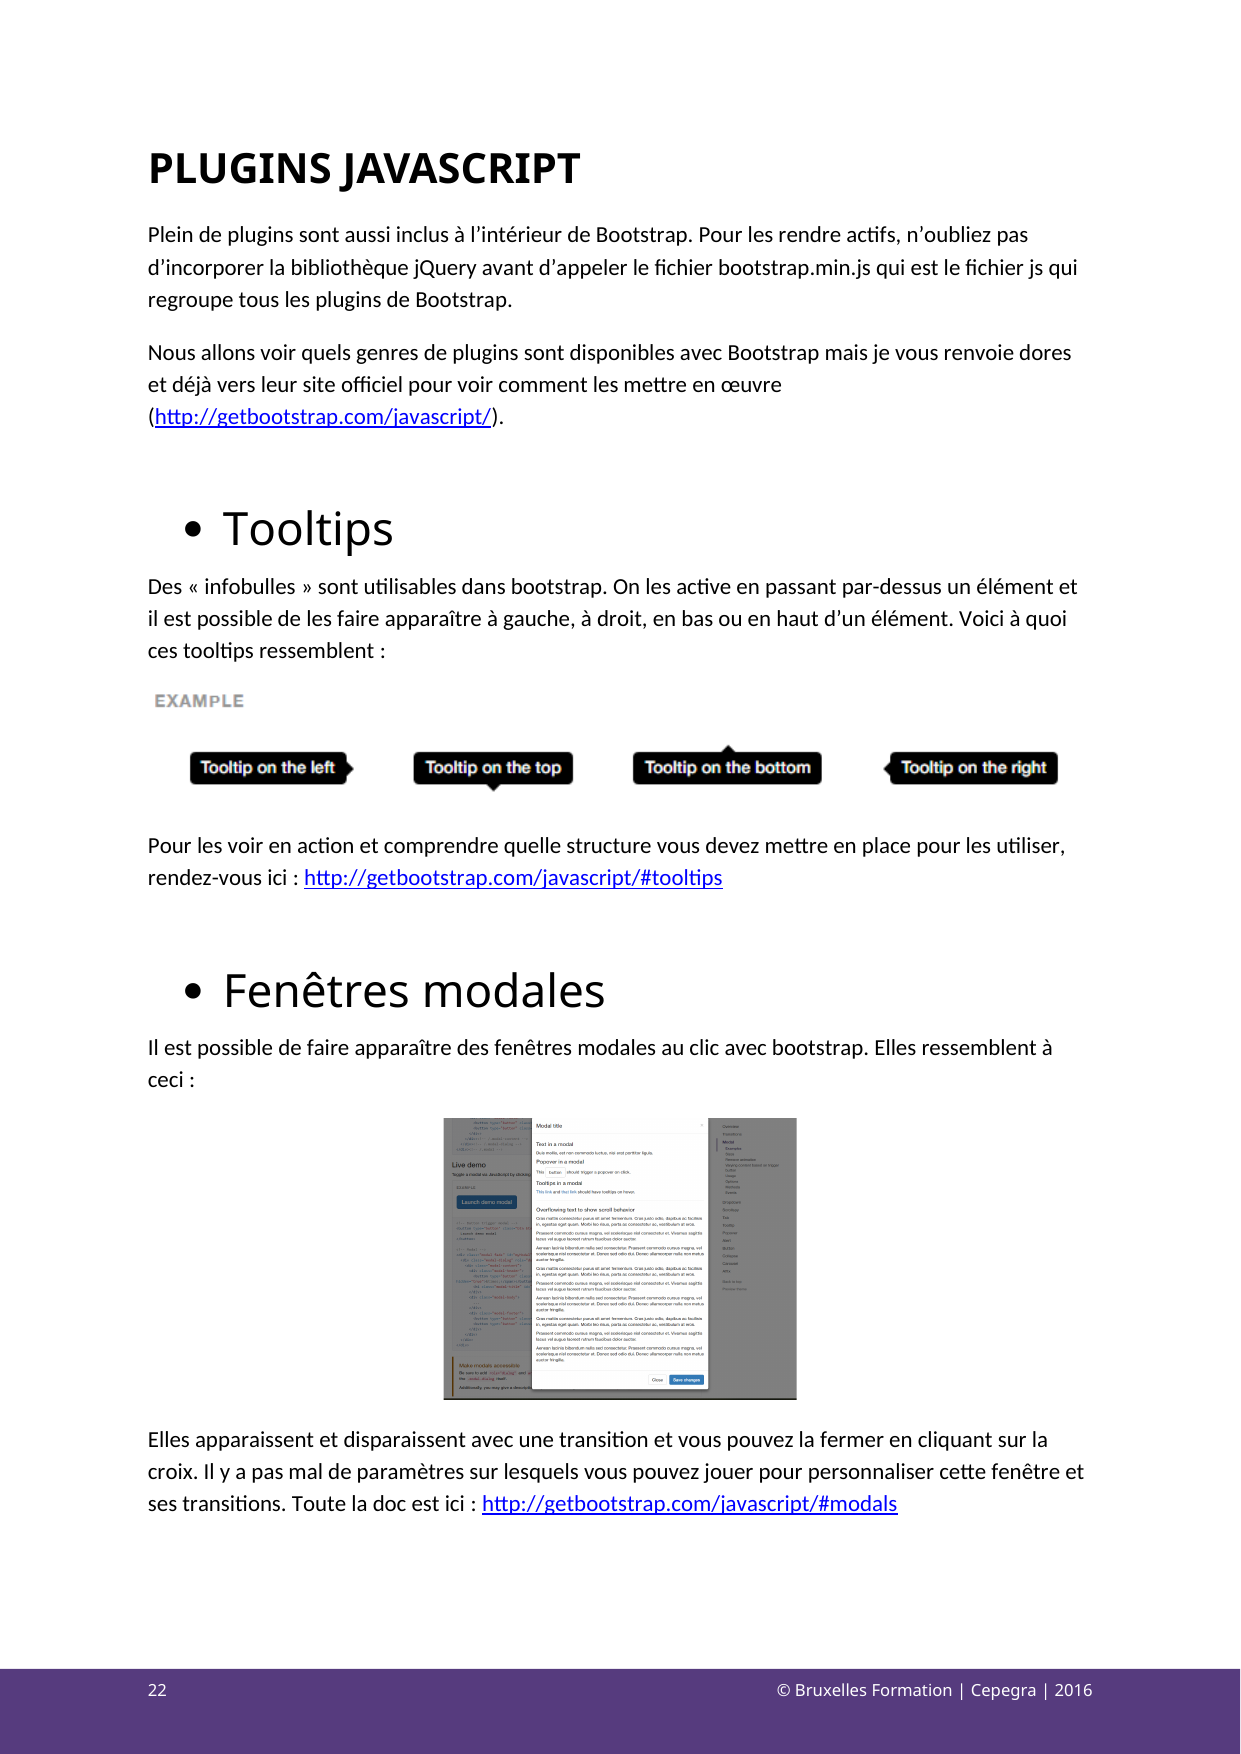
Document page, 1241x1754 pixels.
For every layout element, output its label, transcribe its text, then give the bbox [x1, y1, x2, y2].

text Pour les voir en action et comprendre quelle structure vous devez mettre en place pour les utiliser, rendez-vous ici : http://getbootstrap.com/javascript/#tooltips [148, 831, 1093, 892]
text Nous allons voir quels genres de plugins sont disponibles avec Bootstrap mais je vous renvoie dores et déjà vers leur site officiel pour voir comment les mettre en œuvre (http://getbootstrap.com/javascript/). [148, 338, 1093, 430]
text Il est possible de faire apparaître des fenêtres modales au clic avec bootstrap. Elles ressemblent à ceci : [148, 1033, 1093, 1093]
picture [147, 689, 1093, 807]
text Des « infobulles » sont utilisables dans bootstrap. On les active en passant par-dessus un élément et il est possible de les faire apparaître à gauche, à droit, en bas ou en haut d’un élément. Voici à quoi ces tooltips ressemblent : [148, 572, 1093, 664]
picture [443, 1118, 797, 1400]
text Plein de plugins sont aussi inclus à l’intérieur de Bootstrap. Pour les rendre actifs, n’oubliez pas d’incorporer la bibliothèque jQuery avant d’appeler le fichier bootstrap.min.js qui est le fichier js qui regroupe tous les plugins de Bootstrap. [148, 220, 1093, 313]
text Elles apparaissent et disparaissent avec une transition et vous pouvez la fermer en cliquant sur la croix. Il y a pas mal de paramètres sur lesquels vous pouvez jouer pour personnaliser cette fenêtre et ses transitions. Toute la doc est ici : http://getbootstrap.com/javascript/#modals [148, 1425, 1093, 1549]
subtitle plugins javascript [148, 139, 1093, 195]
subtitle Tooltips [185, 497, 1093, 559]
subtitle Fenêtres modales [185, 958, 1093, 1021]
